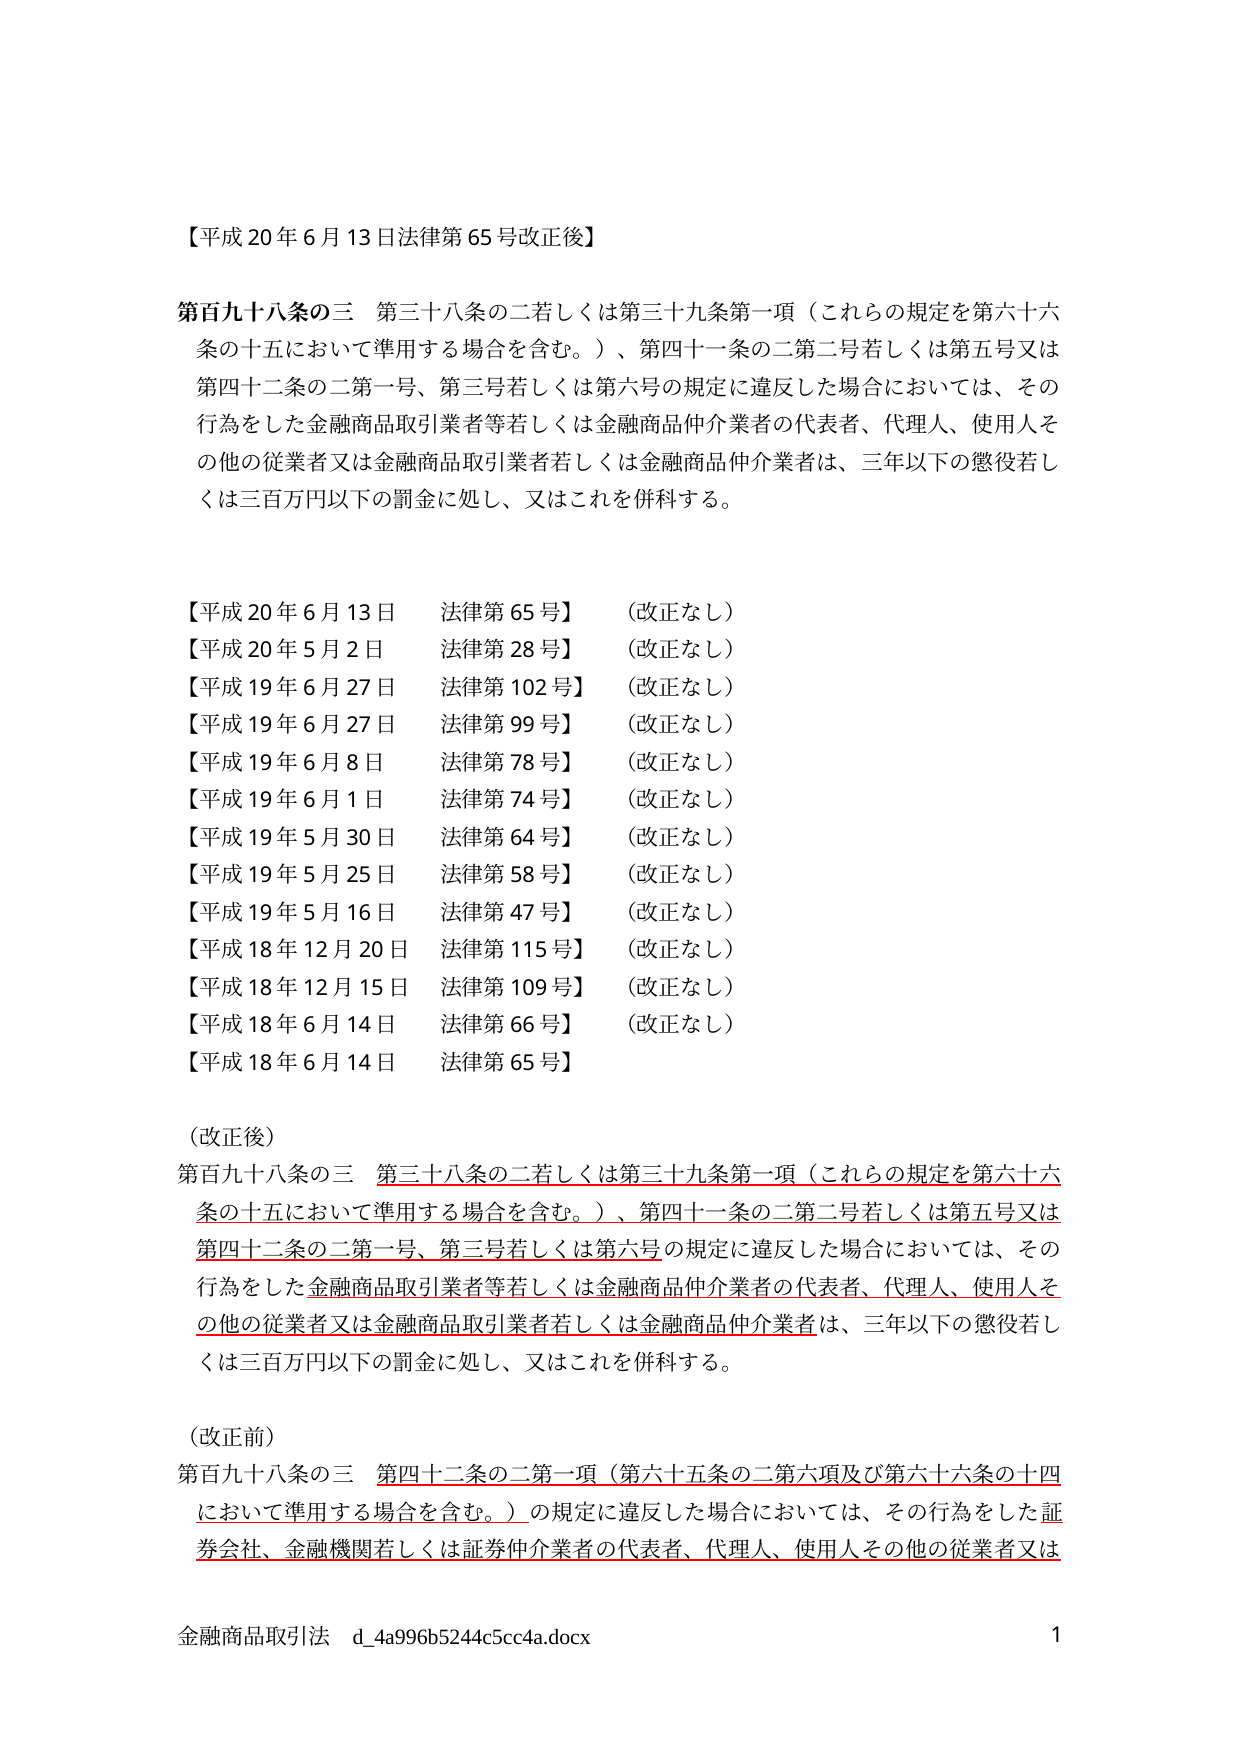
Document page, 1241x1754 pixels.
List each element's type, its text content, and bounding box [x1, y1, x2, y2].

text 【平成20年5月2日 法律第28号】 （改正なし） [177, 629, 1063, 667]
text 【平成19年6月1日 法律第74号】 （改正なし） [177, 779, 1063, 817]
text （改正後） [177, 1117, 1063, 1154]
text 【平成19年6月27日 法律第99号】 （改正なし） [177, 704, 1063, 742]
text 【平成20年6月13日 法律第65号】 （改正なし） [177, 592, 1063, 629]
text 【平成19年6月8日 法律第78号】 （改正なし） [177, 742, 1063, 779]
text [177, 1454, 1063, 1567]
text 第百九十八条の三 第三十八条の二若しくは第三十九条第一項（これらの規定を第六十六条の十五において準用する場合を含む。）、第四十一条の二第二号若しくは第五号又は第四十二条の二第一号、第三号若しくは第六号の規定に違反した場合においては、その行為をした金融商品取引業者等若しくは金融商品仲介業者の代表者、代理人、使用人その他の従業者又は金融商品取引業者若しくは金融商品仲介業者は、三年以下の懲役若しくは三百万円以下の罰金に処し、又はこれを併科する。 [177, 1154, 1063, 1379]
text 【平成18年12月15日 法律第109号】 （改正なし） [177, 967, 1063, 1004]
text 【平成19年5月16日 法律第47号】 （改正なし） [177, 892, 1063, 929]
text 【平成19年5月30日 法律第64号】 （改正なし） [177, 817, 1063, 854]
text 【平成18年6月14日 法律第65号】 [177, 1042, 1063, 1079]
text 第百九十八条の三 第三十八条の二若しくは第三十九条第一項（これらの規定を第六十六条の十五において準用する場合を含む。）、第四十一条の二第二号若しくは第五号又は第四十二条の二第一号、第三号若しくは第六号の規定に違反した場合においては、その行為をした金融商品取引業者等若しくは金融商品仲介業者の代表者、代理人、使用人その他の従業者又は金融商品取引業者若しくは金融商品仲介業者は、三年以下の懲役若しくは三百万円以下の罰金に処し、又はこれを併科する。 [177, 292, 1063, 517]
text 【平成19年6月27日 法律第102号】 （改正なし） [177, 667, 1063, 704]
text （改正前） [177, 1417, 1063, 1454]
text 【平成18年12月20日 法律第115号】 （改正なし） [177, 929, 1063, 967]
text 【平成19年5月25日 法律第58号】 （改正なし） [177, 854, 1063, 892]
text 【平成18年6月14日 法律第66号】 （改正なし） [177, 1004, 1063, 1042]
text 【平成20年6月13日法律第65号改正後】 [177, 217, 1063, 254]
